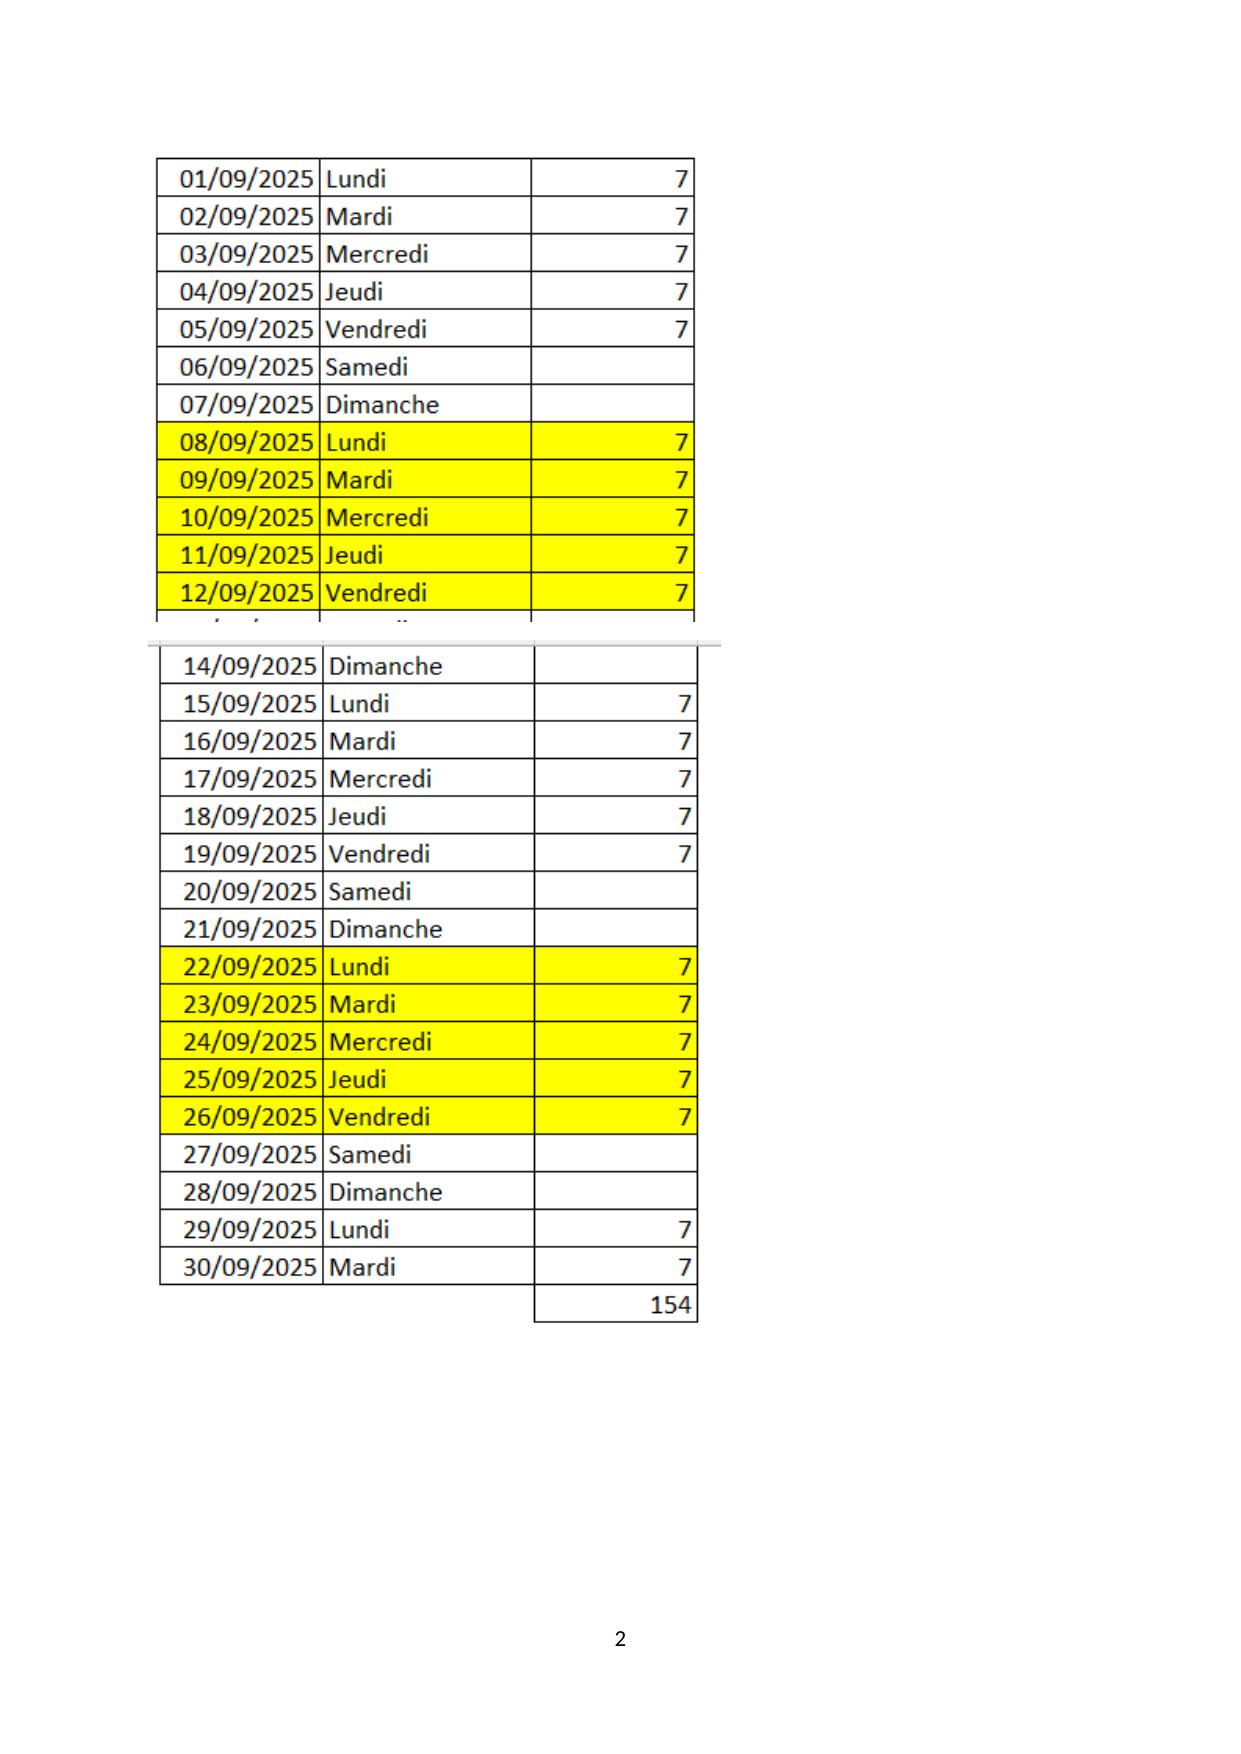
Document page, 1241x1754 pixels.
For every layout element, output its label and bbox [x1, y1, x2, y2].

picture [147, 147, 703, 622]
picture [147, 640, 722, 1334]
